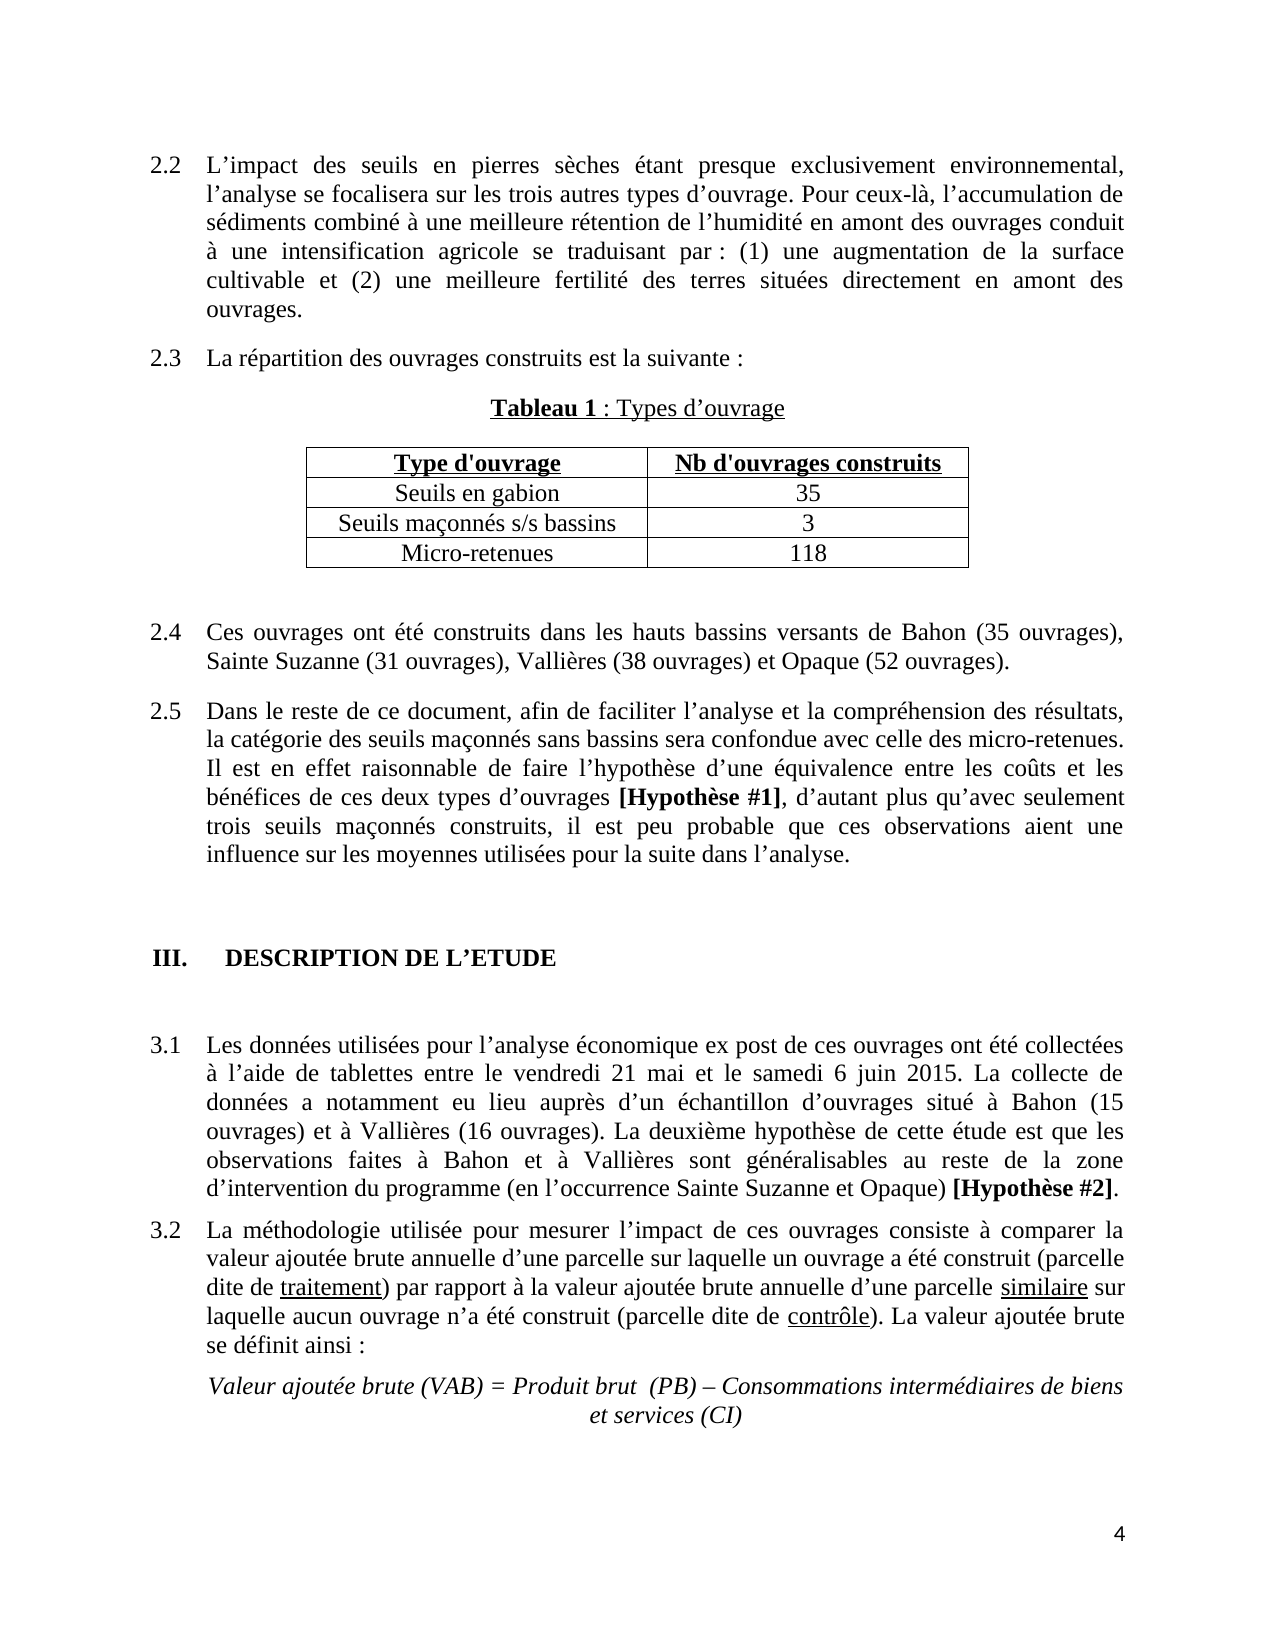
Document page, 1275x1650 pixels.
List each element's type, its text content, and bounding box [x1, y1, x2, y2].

table_cell Seuils en gabion [307, 478, 647, 507]
list La méthodologie utilisée pour mesurer l’impact de ces ouvrages consiste à comparer la valeur ajoutée brute annuelle d’une parcelle sur laquelle un ouvrage a été construit (parcelle dite de traitement) par rapport à la valeur ajoutée brute annuelle d’une parcelle similaire sur laquelle aucun ouvrage n’a été construit (parcelle dite de contrôle). La valeur ajoutée brute se définit ainsi : [150, 1215, 1125, 1358]
list L’impact des seuils en pierres sèches étant presque exclusivement environnemental, l’analyse se focalisera sur les trois autres types d’ouvrage. Pour ceux-là, l’accumulation de sédiments combiné à une meilleure rétention de l’humidité en amont des ouvrages conduit à une intensification agricole se traduisant par : (1) une augmentation de la surface cultivable et (2) une meilleure fertilité des terres situées directement en amont des ouvrages. [150, 150, 1125, 322]
list La répartition des ouvrages construits est la suivante : [150, 343, 1125, 372]
table_header Type d'ouvrage [307, 448, 647, 477]
table_header Nb d'ouvrages construits [648, 448, 968, 477]
text Tableau 1 : Types d’ouvrage [150, 393, 1125, 422]
table_cell 118 [648, 538, 968, 567]
list DESCRIPTION DE L’ETUDE [187, 943, 1125, 972]
table_cell 3 [648, 508, 968, 537]
table_cell Seuils maçonnés s/s bassins [307, 508, 647, 537]
table_cell 35 [648, 478, 968, 507]
text Valeur ajoutée brute (VAB) = Produit brut (PB) – Consommations intermédiaires de biens et services (CI) [206, 1371, 1125, 1428]
list Les données utilisées pour l’analyse économique ex post de ces ouvrages ont été collectées à l’aide de tablettes entre le vendredi 21 mai et le samedi 6 juin 2015. La collecte de données a notamment eu lieu auprès d’un échantillon d’ouvrages situé à Bahon (15 ouvrages) et à Vallières (16 ouvrages). La deuxième hypothèse de cette étude est que les observations faites à Bahon et à Vallières sont généralisables au reste de la zone d’intervention du programme (en l’occurrence Sainte Suzanne et Opaque) [Hypothèse #2]. [150, 1030, 1125, 1202]
table_cell Micro-retenues [307, 538, 647, 567]
list Dans le reste de ce document, afin de faciliter l’analyse et la compréhension des résultats, la catégorie des seuils maçonnés sans bassins sera confondue avec celle des micro-retenues. Il est en effet raisonnable de faire l’hypothèse d’une équivalence entre les coûts et les bénéfices de ces deux types d’ouvrages [Hypothèse #1], d’autant plus qu’avec seulement trois seuils maçonnés construits, il est peu probable que ces observations aient une influence sur les moyennes utilisées pour la suite dans l’analyse. [150, 696, 1125, 868]
list Ces ouvrages ont été construits dans les hauts bassins versants de Bahon (35 ouvrages), Sainte Suzanne (31 ouvrages), Vallières (38 ouvrages) et Opaque (52 ouvrages). [150, 617, 1125, 675]
